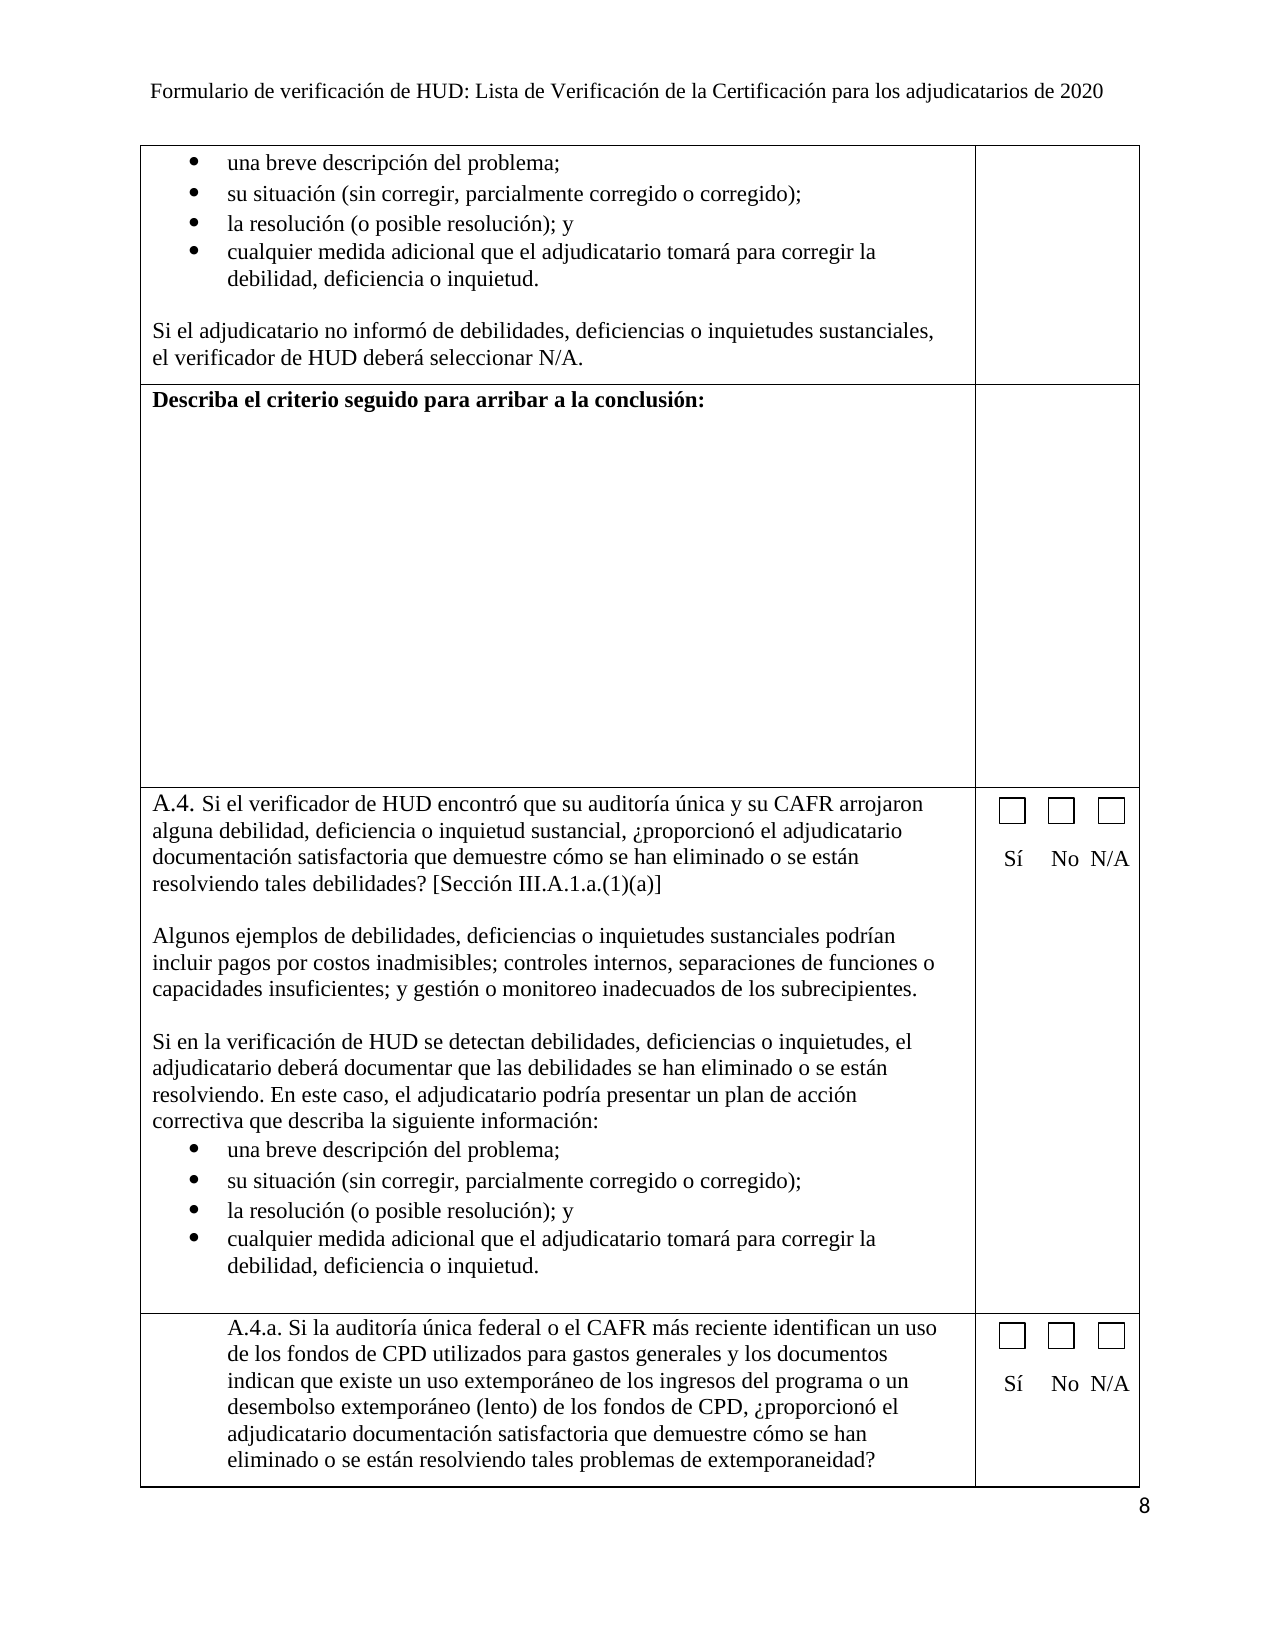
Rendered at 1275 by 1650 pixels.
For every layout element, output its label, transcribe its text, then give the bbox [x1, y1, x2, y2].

table_cell Si el verificador de HUD encontró que su auditoría única y su CAFR arrojaron alguna debilidad, deficiencia o inquietud sustancial, ¿proporcionó el adjudicatario documentación satisfactoria que demuestre cómo se han eliminado o se están resolviendo tales debilidades? [Sección III.A.1.a.(1)(a)] Algunos ejemplos de debilidades, deficiencias o inquietudes sustanciales podrían incluir pagos por costos inadmisibles; controles internos, separaciones de funciones o capacidades insuficientes; y gestión o monitoreo inadecuados de los subrecipientes. Si en la verificación de HUD se detectan debilidades, deficiencias o inquietudes, el adjudicatario deberá documentar que las debilidades se han eliminado o se están resolviendo. En este caso, el adjudicatario podría presentar un plan de acción correctiva que describa la siguiente información: una breve descripción del problema; su situación (sin corregir, parcialmente corregido o corregido); la resolución (o posible resolución); y cualquier medida adicional que el adjudicatario tomará para corregir la debilidad, deficiencia o inquietud. [141, 788, 975, 1313]
table_cell Describa el criterio seguido para arribar a la conclusión: [141, 385, 975, 787]
table_cell A.4.a. Si la auditoría única federal o el CAFR más reciente identifican un uso de los fondos de CPD utilizados para gastos generales y los documentos indican que existe un uso extemporáneo de los ingresos del programa o un desembolso extemporáneo (lento) de los fondos de CPD, ¿proporcionó el adjudicatario documentación satisfactoria que demuestre cómo se han eliminado o se están resolviendo tales problemas de extemporaneidad? [141, 1314, 975, 1486]
table_header una breve descripción del problema; su situación (sin corregir, parcialmente corregido o corregido); la resolución (o posible resolución); y cualquier medida adicional que el adjudicatario tomará para corregir la debilidad, deficiencia o inquietud. Si el adjudicatario no informó de debilidades, deficiencias o inquietudes sustanciales, el verificador de HUD deberá seleccionar N/A. [141, 146, 975, 383]
table_cell No [1038, 788, 1082, 1313]
table_cell Sí [976, 1314, 1038, 1486]
table_cell Sí [976, 788, 1038, 1313]
table_header [976, 146, 1139, 383]
table_cell N/A [1083, 1314, 1139, 1486]
table_cell N/A [1083, 788, 1139, 1313]
table_cell [976, 385, 1139, 787]
table_cell No [1038, 1314, 1082, 1486]
